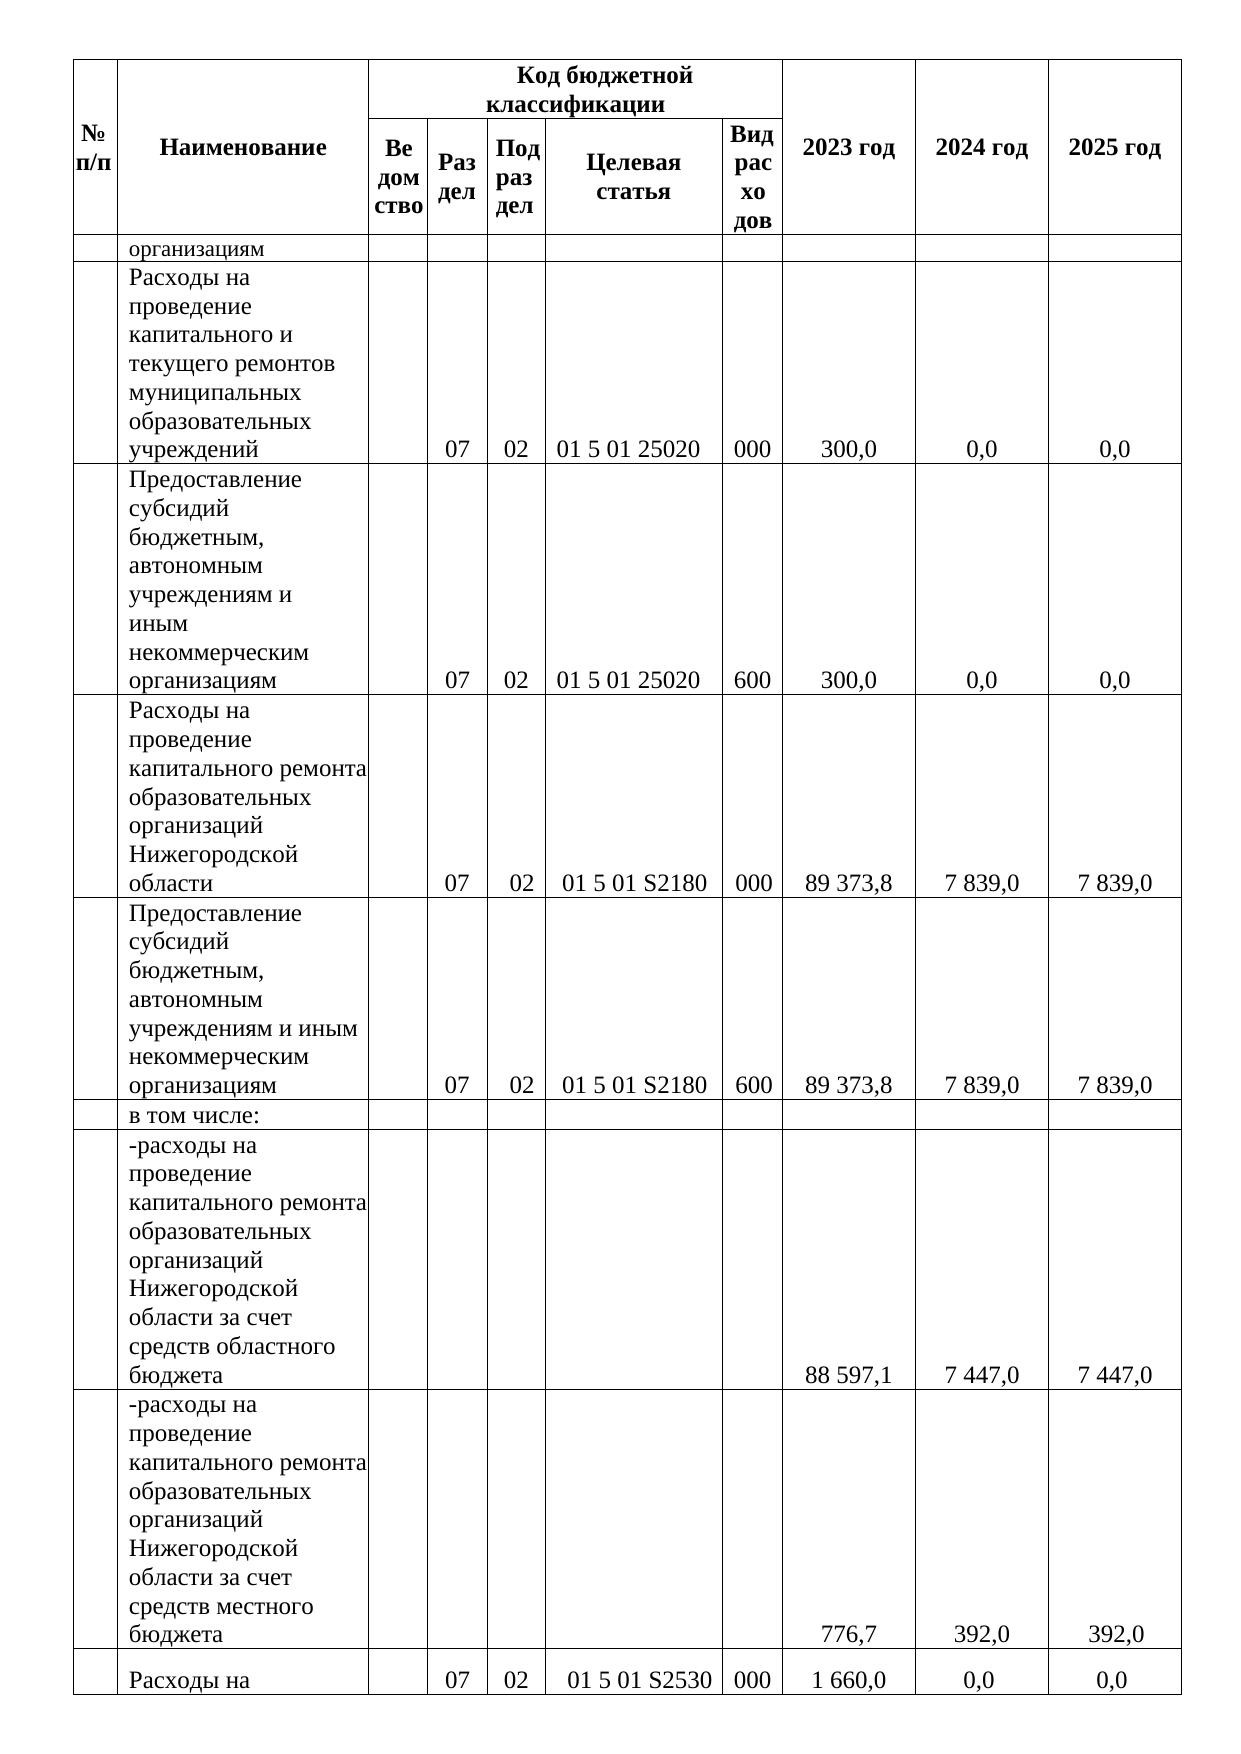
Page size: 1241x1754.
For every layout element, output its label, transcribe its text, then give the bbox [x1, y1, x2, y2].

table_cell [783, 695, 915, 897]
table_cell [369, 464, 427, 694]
table_cell Под раз дел [488, 119, 545, 234]
table_cell Вид рас хо дов [723, 119, 782, 234]
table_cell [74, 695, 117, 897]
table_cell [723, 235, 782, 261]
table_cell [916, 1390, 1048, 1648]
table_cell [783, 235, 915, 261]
table_header 2023 год [783, 60, 915, 234]
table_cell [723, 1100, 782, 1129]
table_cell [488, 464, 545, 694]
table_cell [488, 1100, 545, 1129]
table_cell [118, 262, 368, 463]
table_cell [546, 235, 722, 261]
table_header № п/п [74, 60, 117, 234]
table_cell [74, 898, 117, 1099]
table_cell Целевая статья [546, 119, 722, 234]
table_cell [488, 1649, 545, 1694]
table_header Наименование [118, 60, 368, 234]
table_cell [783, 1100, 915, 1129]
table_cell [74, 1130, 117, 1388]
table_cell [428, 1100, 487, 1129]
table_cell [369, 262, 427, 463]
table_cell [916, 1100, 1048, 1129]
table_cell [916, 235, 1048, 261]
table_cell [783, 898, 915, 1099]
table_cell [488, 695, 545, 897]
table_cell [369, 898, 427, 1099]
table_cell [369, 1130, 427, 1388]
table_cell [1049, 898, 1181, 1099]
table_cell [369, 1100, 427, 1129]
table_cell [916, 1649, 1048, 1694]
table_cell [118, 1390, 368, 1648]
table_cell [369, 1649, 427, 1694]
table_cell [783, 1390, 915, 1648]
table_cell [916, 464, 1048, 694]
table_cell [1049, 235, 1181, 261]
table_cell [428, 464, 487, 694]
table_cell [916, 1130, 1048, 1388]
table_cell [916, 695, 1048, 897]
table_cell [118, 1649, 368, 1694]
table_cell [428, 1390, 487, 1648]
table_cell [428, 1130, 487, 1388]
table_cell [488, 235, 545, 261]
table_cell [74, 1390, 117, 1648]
table_header Код бюджетной классификации [369, 60, 782, 118]
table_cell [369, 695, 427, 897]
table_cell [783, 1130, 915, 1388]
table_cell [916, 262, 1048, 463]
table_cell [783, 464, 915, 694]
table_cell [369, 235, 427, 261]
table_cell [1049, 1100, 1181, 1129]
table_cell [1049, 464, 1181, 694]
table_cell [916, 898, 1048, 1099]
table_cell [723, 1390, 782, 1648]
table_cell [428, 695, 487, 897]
table_cell Раз дел [428, 119, 487, 234]
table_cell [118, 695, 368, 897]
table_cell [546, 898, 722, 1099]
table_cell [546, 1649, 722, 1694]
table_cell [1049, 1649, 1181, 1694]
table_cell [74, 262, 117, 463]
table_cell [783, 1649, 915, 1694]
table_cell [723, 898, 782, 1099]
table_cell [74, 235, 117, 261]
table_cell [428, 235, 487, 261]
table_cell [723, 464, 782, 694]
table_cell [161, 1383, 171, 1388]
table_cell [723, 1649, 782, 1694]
table_header 2025 год [1049, 60, 1181, 234]
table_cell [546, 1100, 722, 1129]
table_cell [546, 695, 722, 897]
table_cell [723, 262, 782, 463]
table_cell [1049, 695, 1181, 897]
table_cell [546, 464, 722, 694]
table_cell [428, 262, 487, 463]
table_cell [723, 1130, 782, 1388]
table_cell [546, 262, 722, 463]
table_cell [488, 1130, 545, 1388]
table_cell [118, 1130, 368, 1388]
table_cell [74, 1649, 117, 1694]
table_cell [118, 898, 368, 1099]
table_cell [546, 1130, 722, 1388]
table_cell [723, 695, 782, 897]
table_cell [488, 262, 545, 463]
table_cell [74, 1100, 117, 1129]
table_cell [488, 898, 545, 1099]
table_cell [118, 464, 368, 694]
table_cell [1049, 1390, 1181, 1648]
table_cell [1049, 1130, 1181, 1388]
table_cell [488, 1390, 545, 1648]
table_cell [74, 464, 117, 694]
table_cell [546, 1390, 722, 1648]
table_cell Ве дом ство [369, 119, 427, 234]
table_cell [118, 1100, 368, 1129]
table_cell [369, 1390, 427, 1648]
table_header 2024 год [916, 60, 1048, 234]
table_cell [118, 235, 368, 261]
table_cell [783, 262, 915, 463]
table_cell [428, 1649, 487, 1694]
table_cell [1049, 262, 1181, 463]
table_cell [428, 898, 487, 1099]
